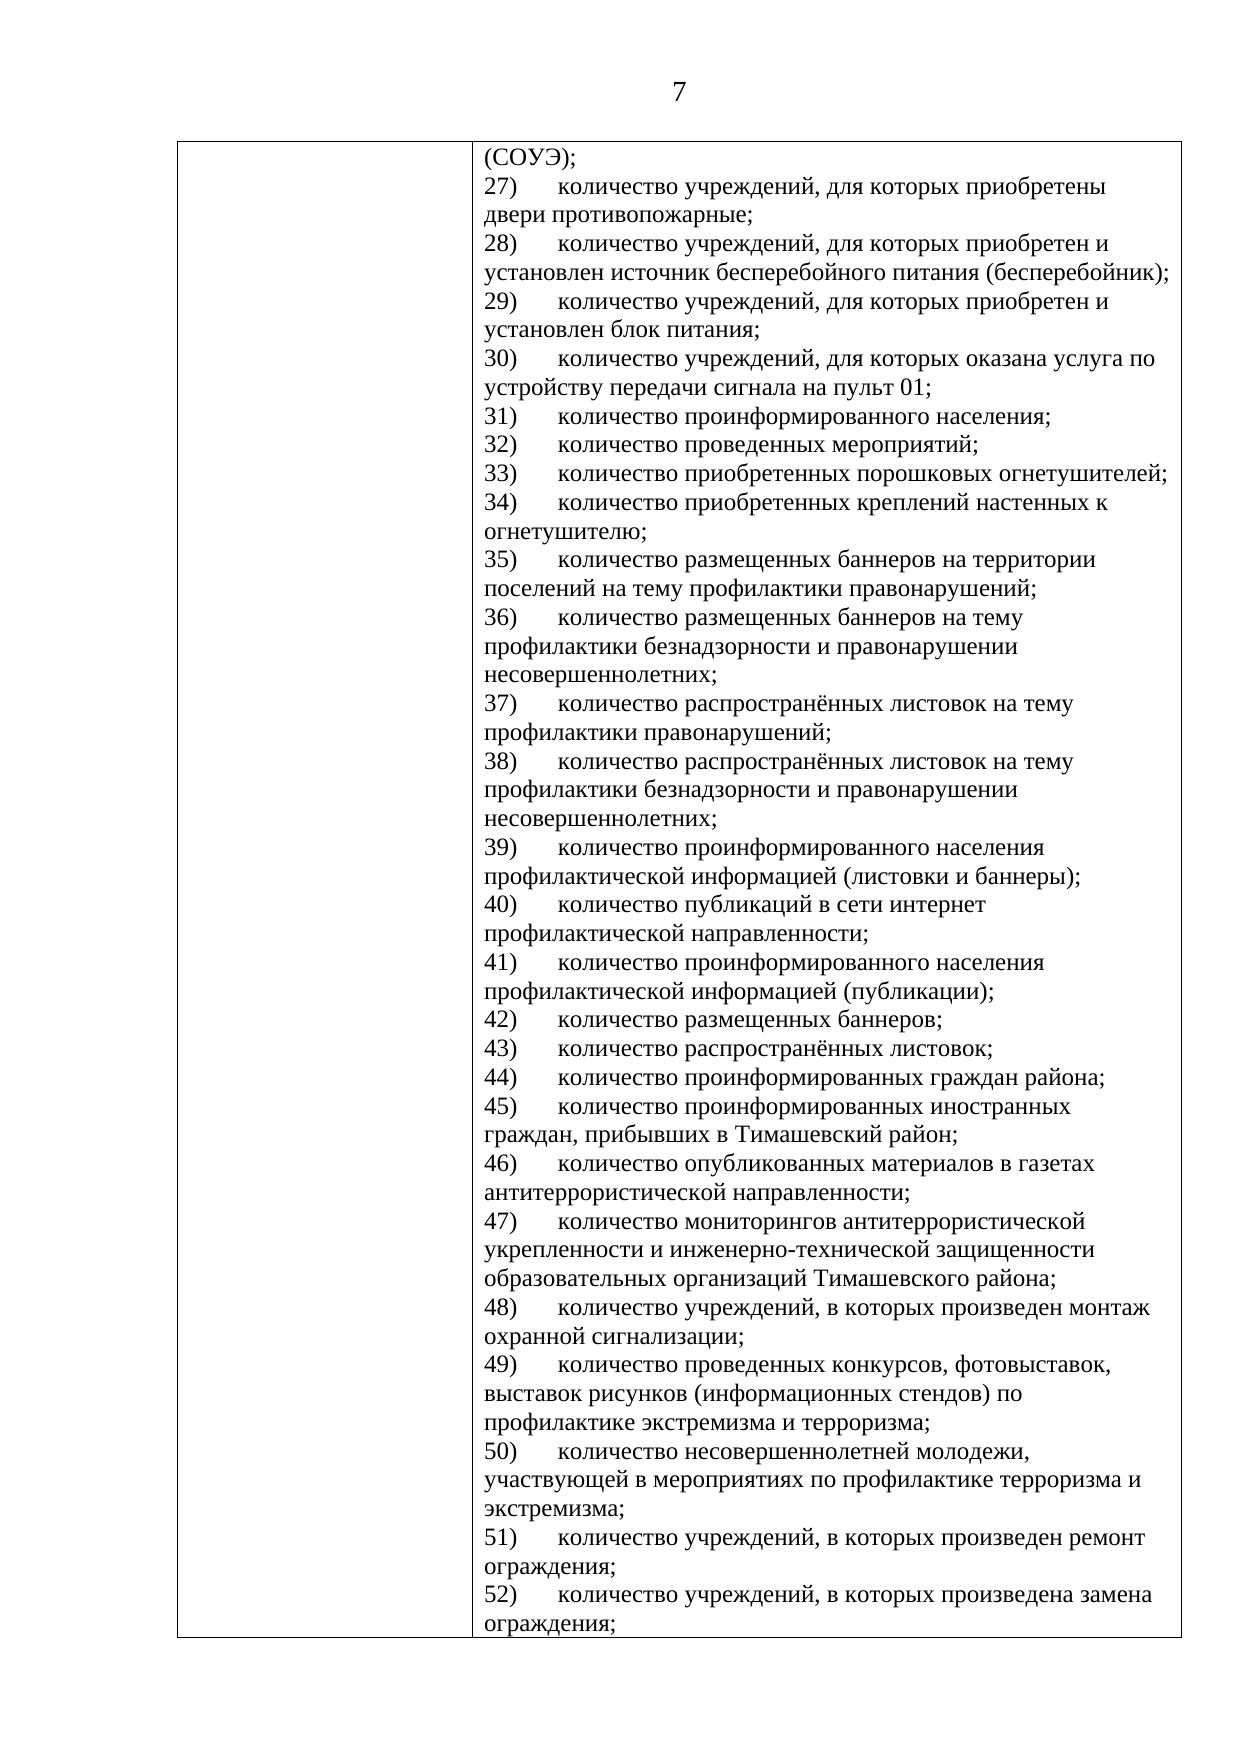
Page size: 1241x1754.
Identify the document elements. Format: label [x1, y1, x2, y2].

table_cell [473, 142, 1181, 1637]
table_cell [178, 142, 472, 1637]
